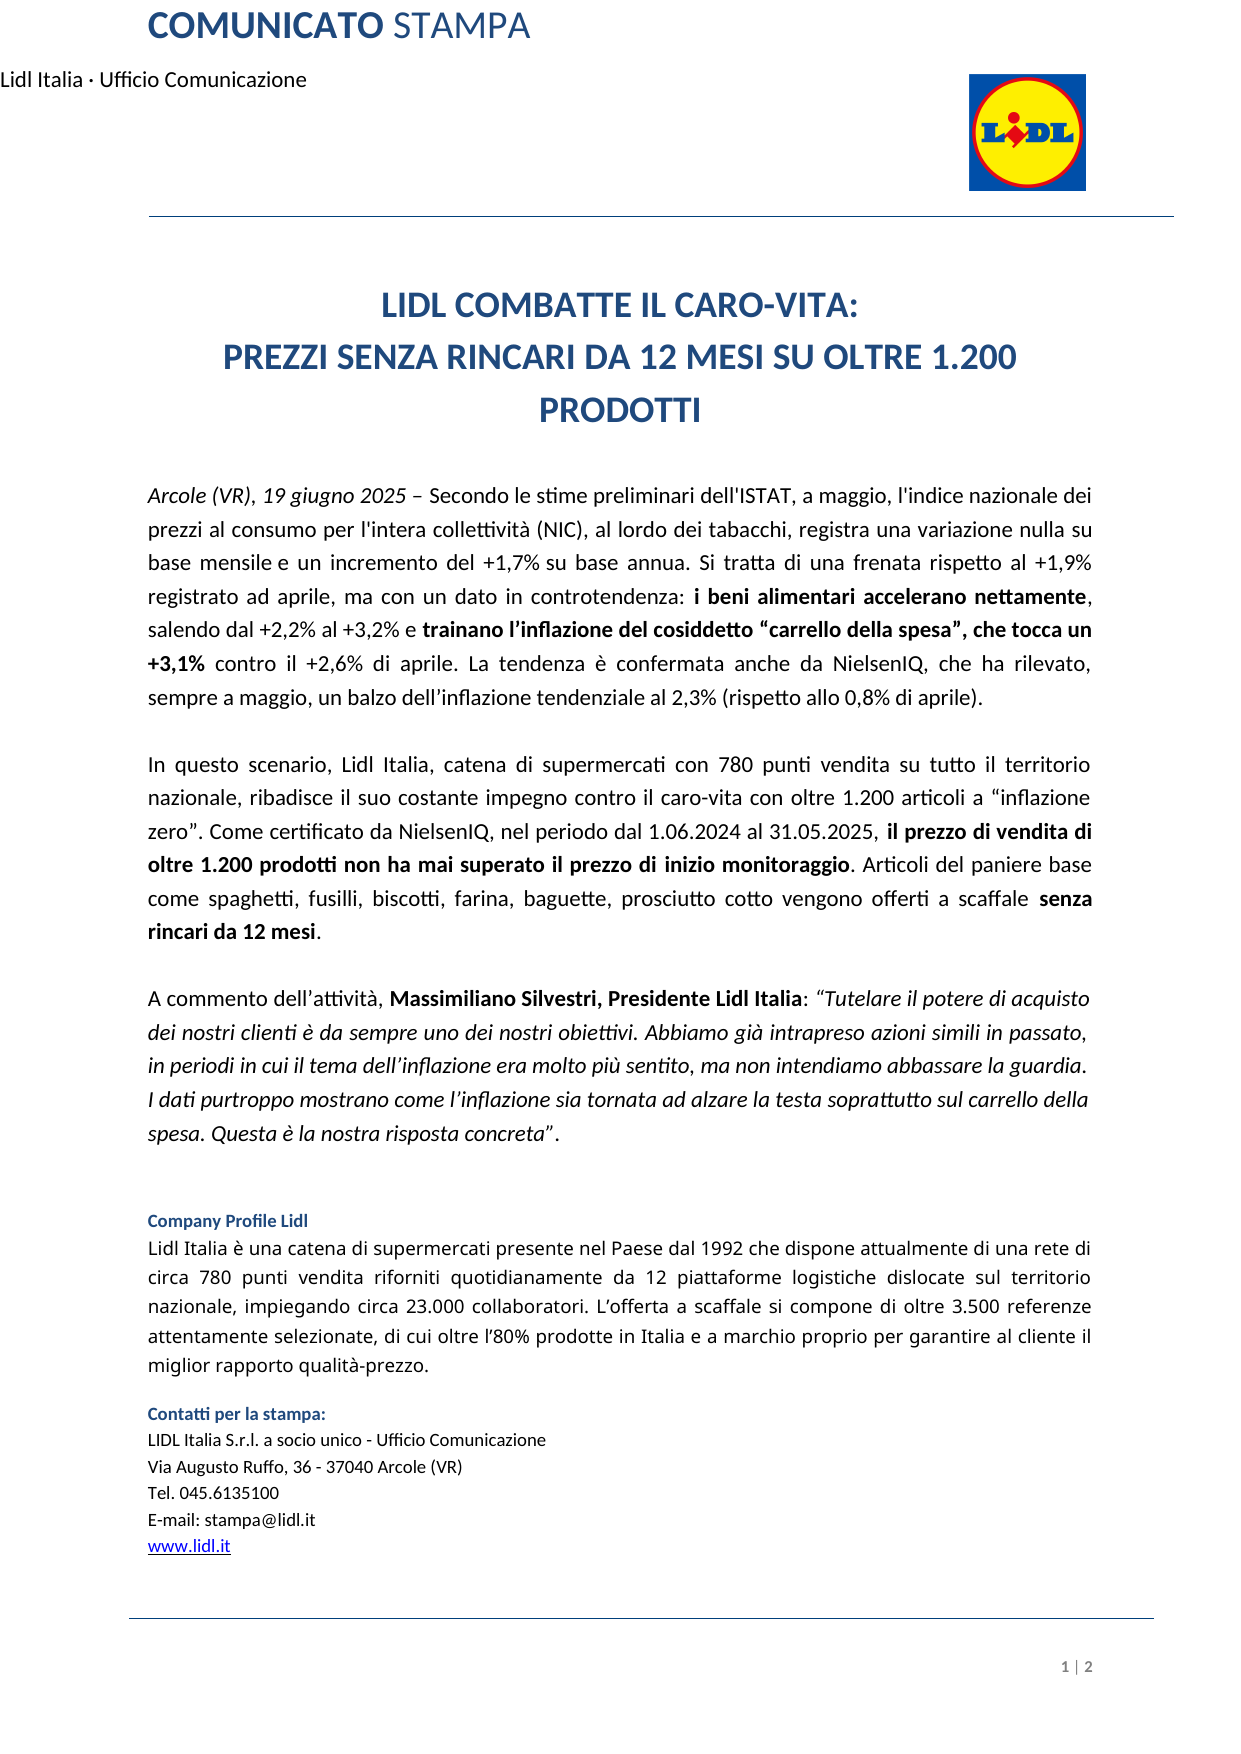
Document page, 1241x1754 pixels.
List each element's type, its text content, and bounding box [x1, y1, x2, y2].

text In questo scenario, Lidl Italia, catena di supermercati con 780 punti vendita su tutto il territorio nazionale, ribadisce il suo costante impegno contro il caro-vita con oltre 1.200 articoli a “inflazione zero”. Come certificato da NielsenIQ, nel periodo dal 1.06.2024 al 31.05.2025, il prezzo di vendita di oltre 1.200 prodotti non ha mai superato il prezzo di inizio monitoraggio. Articoli del paniere base come spaghetti, fusilli, biscotti, farina, baguette, prosciutto cotto vengono offerti a scaffale senza rincari da 12 mesi. [148, 750, 1092, 946]
picture [968, 73, 1087, 192]
text www.lidl.it [148, 1534, 1092, 1557]
text Company Profile Lidl [148, 1209, 1092, 1232]
text prezzi senza rincari da 12 mesi su oltre 1.200 prodotti [148, 333, 1092, 432]
text Contatti per la stampa: [148, 1402, 1092, 1425]
text LIDL Italia S.r.l. a socio unico - Ufficio Comunicazione [148, 1429, 1092, 1452]
text Via Augusto Ruffo, 36 - 37040 Arcole (VR) [148, 1455, 1092, 1478]
text E-mail: stampa@lidl.it [148, 1508, 1092, 1531]
text Lidl Italia è una catena di supermercati presente nel Paese dal 1992 che dispone attualmente di una rete di circa 780 punti vendita riforniti quotidianamente da 12 piattaforme logistiche dislocate sul territorio nazionale, impiegando circa 23.000 collaboratori. L’offerta a scaffale si compone di oltre 3.500 referenze attentamente selezionate, di cui oltre l’80% prodotte in Italia e a marchio proprio per garantire al cliente il miglior rapporto qualità-prezzo. [148, 1235, 1092, 1378]
text Tel. 045.6135100 [148, 1481, 1092, 1504]
text A commento dell’attività, Massimiliano Silvestri, Presidente Lidl Italia: “Tutelare il potere di acquisto dei nostri clienti è da sempre uno dei nostri obiettivi. Abbiamo già intrapreso azioni simili in passato, in periodi in cui il tema dell’inflazione era molto più sentito, ma non intendiamo abbassare la guardia. I dati purtroppo mostrano come l’inflazione sia tornata ad alzare la testa soprattutto sul carrello della spesa. Questa è la nostra risposta concreta”. [148, 984, 1092, 1147]
text Arcole (VR), 19 giugno 2025 – Secondo le stime preliminari dell'ISTAT, a maggio, l'indice nazionale dei prezzi al consumo per l'intera collettività (NIC), al lordo dei tabacchi, registra una variazione nulla su base mensile e un incremento del +1,7% su base annua. Si tratta di una frenata rispetto al +1,9% registrato ad aprile, ma con un dato in controtendenza: i beni alimentari accelerano nettamente, salendo dal +2,2% al +3,2% e trainano l’inflazione del cosiddetto “carrello della spesa”, che tocca un +3,1% contro il +2,6% di aprile. La tendenza è confermata anche da NielsenIQ, che ha rilevato, sempre a maggio, un balzo dell’inflazione tendenziale al 2,3% (rispetto allo 0,8% di aprile). [148, 481, 1092, 711]
text lidl combatte il caro-vita: [148, 281, 1092, 326]
